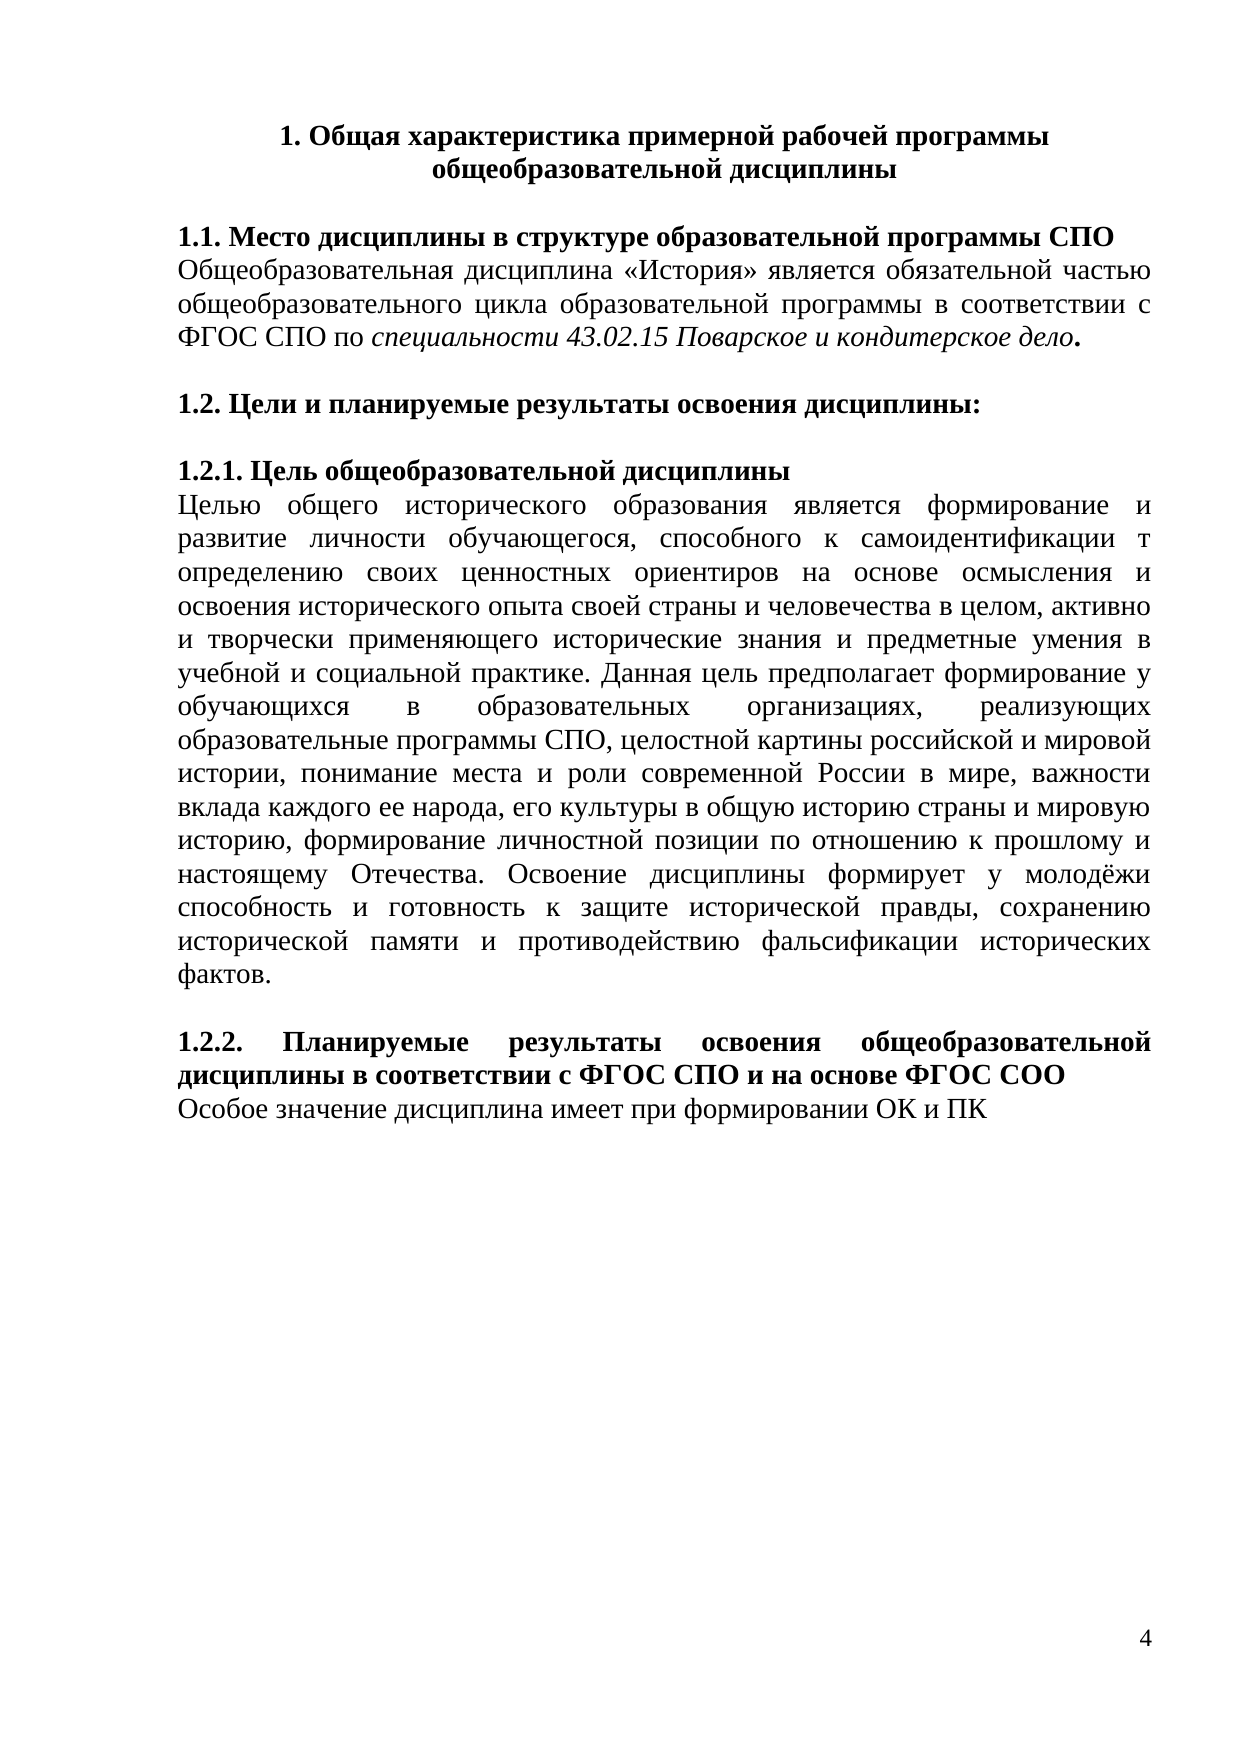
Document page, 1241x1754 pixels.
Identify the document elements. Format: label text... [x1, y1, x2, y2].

subtitle 1. Общая характеристика примерной рабочей программы общеобразовательной дисциплины [177, 118, 1152, 185]
text Особое значение дисциплина имеет при формировании ОК и ПК [177, 1091, 1152, 1124]
text 1.2. Цели и планируемые результаты освоения дисциплины: [177, 386, 1152, 420]
text 1.2.2. Планируемые результаты освоения общеобразовательной дисциплины в соответствии с ФГОС СПО и на основе ФГОС СОО [177, 1024, 1152, 1091]
text 1.2.1. Цель общеобразовательной дисциплины [177, 453, 1152, 487]
list Общеобразовательная дисциплина «История» является обязательной частью общеобразовательного цикла образовательной программы в соответствии с ФГОС СПО по специальности 43.02.15 Поварское и кондитерское дело. [177, 252, 1152, 353]
text Целью общего исторического образования является формирование и развитие личности обучающегося, способного к самоидентификации т определению своих ценностных ориентиров на основе осмысления и освоения исторического опыта своей страны и человечества в целом, активно и творчески применяющего исторические знания и предметные умения в учебной и социальной практике. Данная цель предполагает формирование у обучающихся в образовательных организациях, реализующих образовательные программы СПО, целостной картины российской и мировой истории, понимание места и роли современной России в мире, важности вклада каждого ее народа, его культуры в общую историю страны и мировую историю, формирование личностной позиции по отношению к прошлому и настоящему Отечества. Освоение дисциплины формирует у молодёжи способность и готовность к защите исторической правды, сохранению исторической памяти и противодействию фальсификации исторических фактов. [177, 487, 1152, 990]
text 1.1. Место дисциплины в структуре образовательной программы СПО [177, 219, 1152, 252]
